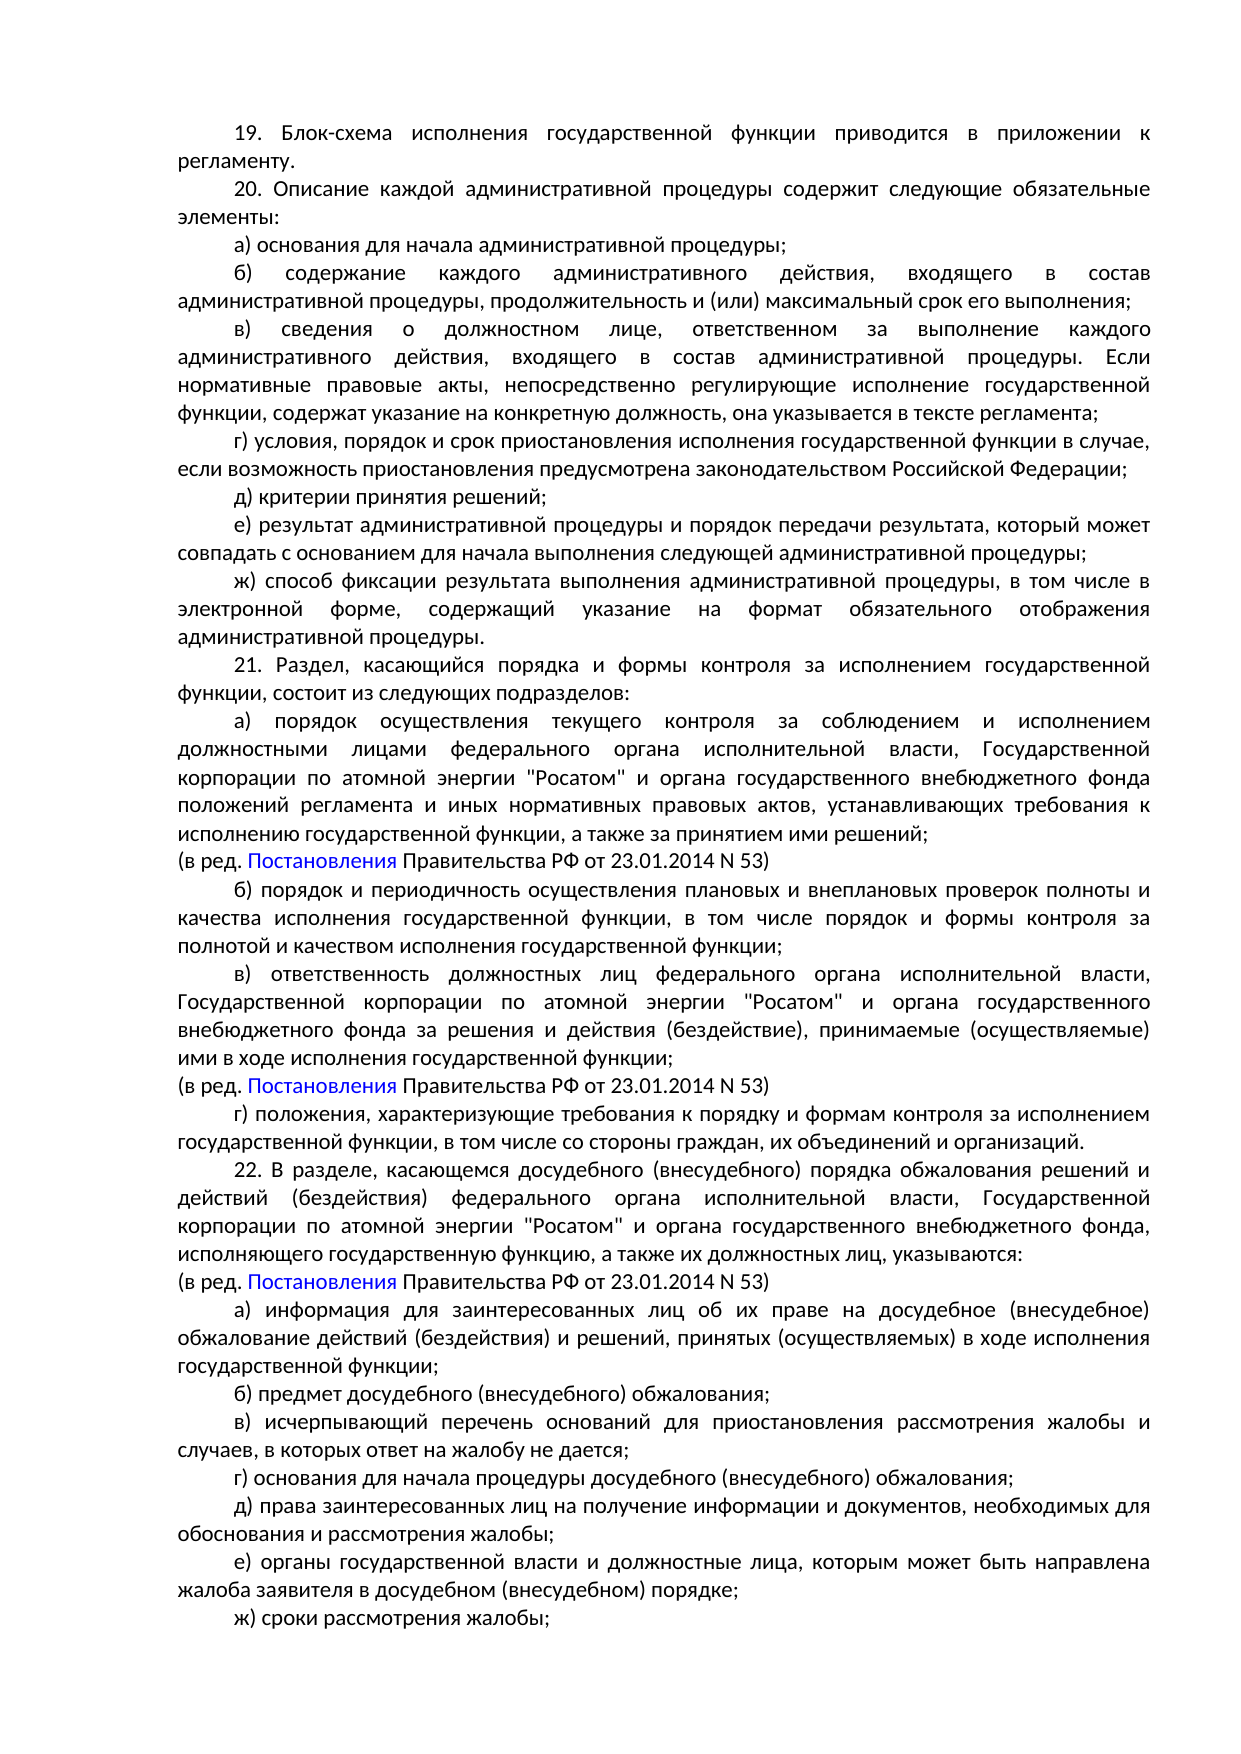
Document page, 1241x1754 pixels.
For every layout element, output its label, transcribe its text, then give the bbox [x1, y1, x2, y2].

text (в ред. Постановления Правительства РФ от 23.01.2014 N 53) [177, 1267, 1152, 1295]
text е) результат административной процедуры и порядок передачи результата, который может совпадать с основанием для начала выполнения следующей административной процедуры; [177, 510, 1152, 566]
text (в ред. Постановления Правительства РФ от 23.01.2014 N 53) [177, 1071, 1152, 1099]
text г) основания для начала процедуры досудебного (внесудебного) обжалования; [177, 1463, 1152, 1491]
text е) органы государственной власти и должностные лица, которым может быть направлена жалоба заявителя в досудебном (внесудебном) порядке; [177, 1547, 1152, 1603]
text ж) способ фиксации результата выполнения административной процедуры, в том числе в электронной форме, содержащий указание на формат обязательного отображения административной процедуры. [177, 566, 1152, 651]
text д) критерии принятия решений; [177, 482, 1152, 510]
text в) исчерпывающий перечень оснований для приостановления рассмотрения жалобы и случаев, в которых ответ на жалобу не дается; [177, 1407, 1152, 1463]
text а) основания для начала административной процедуры; [177, 230, 1152, 258]
text 19. Блок-схема исполнения государственной функции приводится в приложении к регламенту. [177, 118, 1152, 174]
text ж) сроки рассмотрения жалобы; [177, 1603, 1152, 1631]
text 20. Описание каждой административной процедуры содержит следующие обязательные элементы: [177, 174, 1152, 230]
text а) информация для заинтересованных лиц об их праве на досудебное (внесудебное) обжалование действий (бездействия) и решений, принятых (осуществляемых) в ходе исполнения государственной функции; [177, 1295, 1152, 1379]
text г) условия, порядок и срок приостановления исполнения государственной функции в случае, если возможность приостановления предусмотрена законодательством Российской Федерации; [177, 426, 1152, 482]
text г) положения, характеризующие требования к порядку и формам контроля за исполнением государственной функции, в том числе со стороны граждан, их объединений и организаций. [177, 1099, 1152, 1155]
text (в ред. Постановления Правительства РФ от 23.01.2014 N 53) [177, 847, 1152, 875]
text б) порядок и периодичность осуществления плановых и внеплановых проверок полноты и качества исполнения государственной функции, в том числе порядок и формы контроля за полнотой и качеством исполнения государственной функции; [177, 875, 1152, 959]
text в) сведения о должностном лице, ответственном за выполнение каждого административного действия, входящего в состав административной процедуры. Если нормативные правовые акты, непосредственно регулирующие исполнение государственной функции, содержат указание на конкретную должность, она указывается в тексте регламента; [177, 314, 1152, 426]
text а) порядок осуществления текущего контроля за соблюдением и исполнением должностными лицами федерального органа исполнительной власти, Государственной корпорации по атомной энергии "Росатом" и органа государственного внебюджетного фонда положений регламента и иных нормативных правовых актов, устанавливающих требования к исполнению государственной функции, а также за принятием ими решений; [177, 707, 1152, 847]
text б) предмет досудебного (внесудебного) обжалования; [177, 1379, 1152, 1407]
text 21. Раздел, касающийся порядка и формы контроля за исполнением государственной функции, состоит из следующих подразделов: [177, 651, 1152, 707]
text 22. В разделе, касающемся досудебного (внесудебного) порядка обжалования решений и действий (бездействия) федерального органа исполнительной власти, Государственной корпорации по атомной энергии "Росатом" и органа государственного внебюджетного фонда, исполняющего государственную функцию, а также их должностных лиц, указываются: [177, 1155, 1152, 1267]
text д) права заинтересованных лиц на получение информации и документов, необходимых для обоснования и рассмотрения жалобы; [177, 1491, 1152, 1547]
text б) содержание каждого административного действия, входящего в состав административной процедуры, продолжительность и (или) максимальный срок его выполнения; [177, 258, 1152, 314]
text в) ответственность должностных лиц федерального органа исполнительной власти, Государственной корпорации по атомной энергии "Росатом" и органа государственного внебюджетного фонда за решения и действия (бездействие), принимаемые (осуществляемые) ими в ходе исполнения государственной функции; [177, 959, 1152, 1071]
